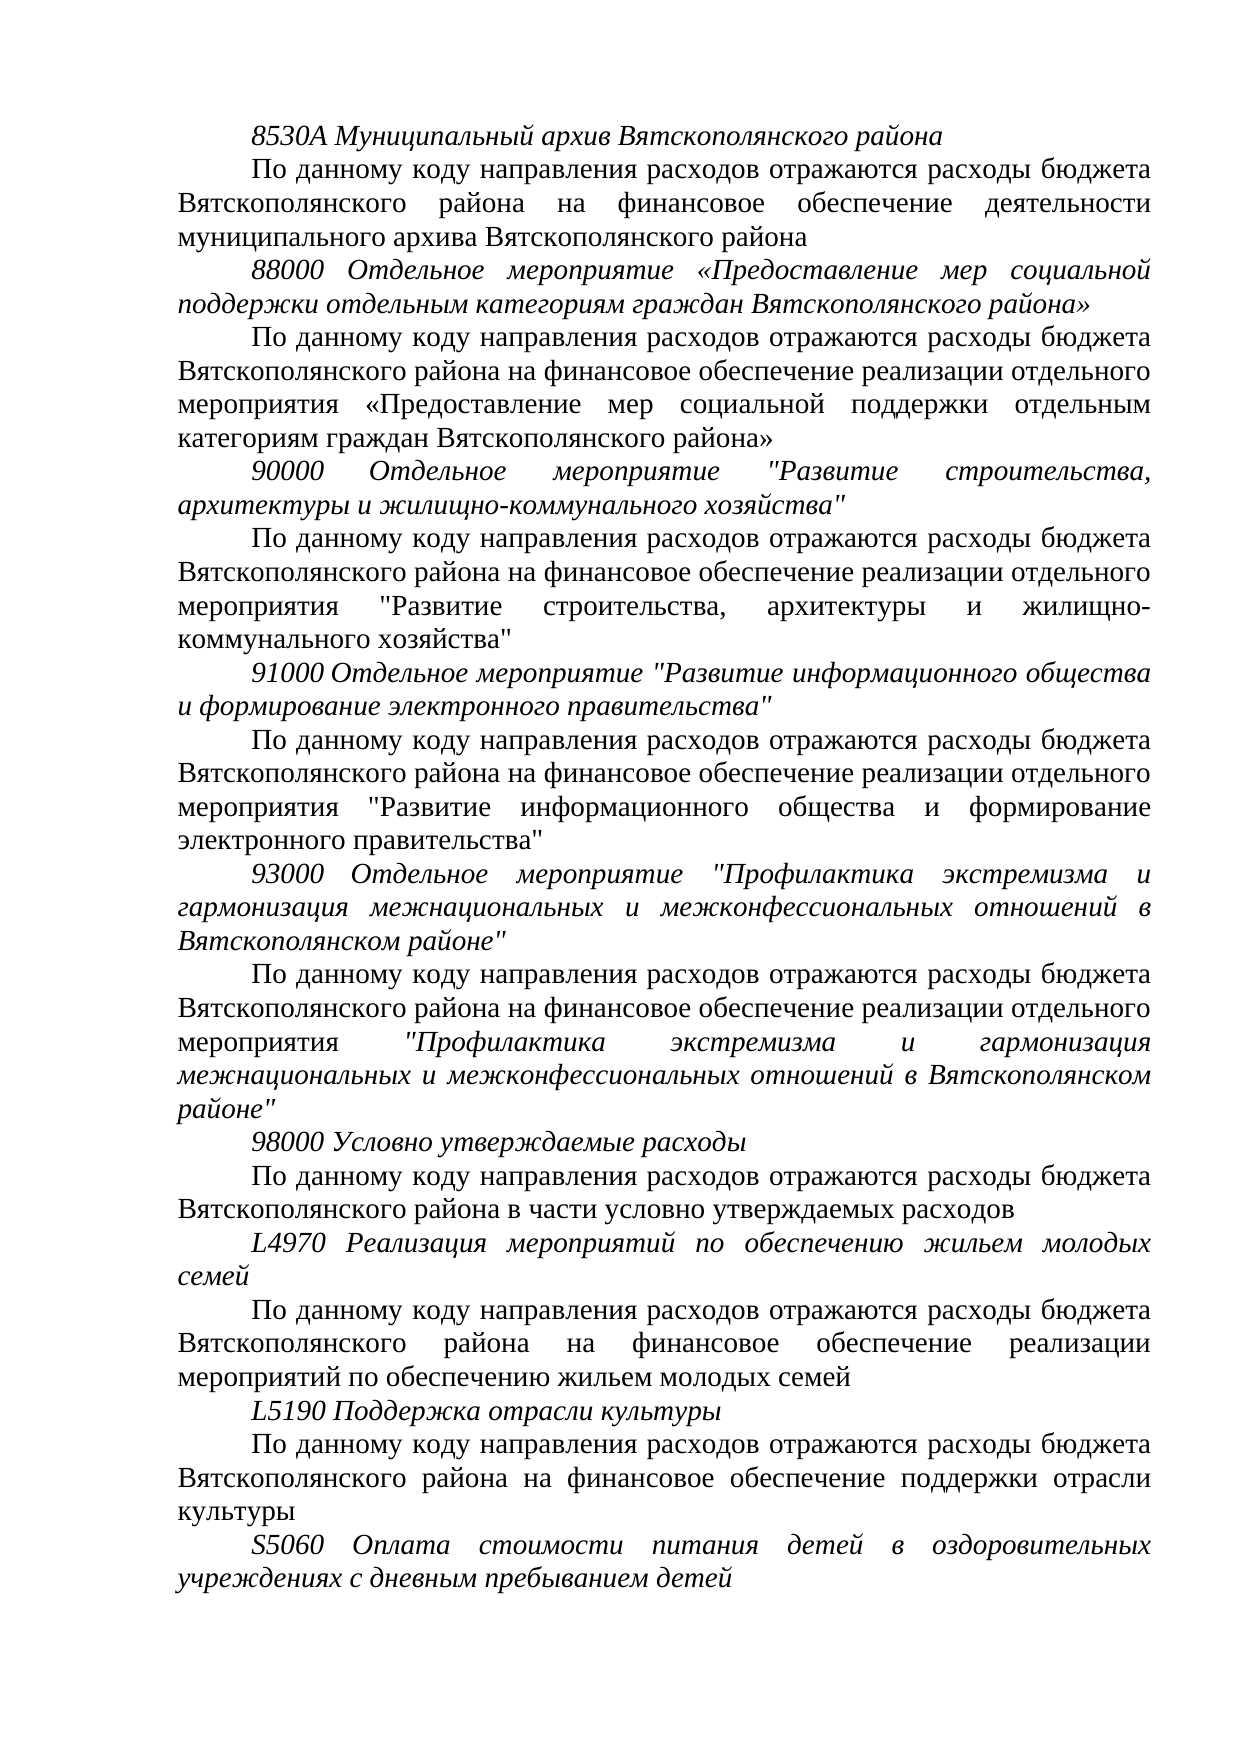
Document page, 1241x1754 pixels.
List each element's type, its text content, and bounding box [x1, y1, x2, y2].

text 93000 Отдельное мероприятие "Профилактика экстремизма и гармонизация межнациональных и межконфессиональных отношений в Вятскополянском районе" [177, 856, 1152, 957]
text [177, 152, 1152, 252]
text По данному коду направления расходов отражаются расходы бюджета Вятскополянского района на финансовое обеспечение реализации отдельного мероприятия "Развитие строительства, архитектуры и жилищно-коммунального хозяйства" [177, 521, 1152, 655]
text По данному коду направления расходов отражаются расходы бюджета Вятскополянского района в части условно утверждаемых расходов [177, 1158, 1152, 1225]
text По данному коду направления расходов отражаются расходы бюджета Вятскополянского района на финансовое обеспечение реализации отдельного мероприятия "Профилактика экстремизма и гармонизация межнациональных и межконфессиональных отношений в Вятскополянском районе" [177, 957, 1152, 1124]
text 90000 Отдельное мероприятие "Развитие строительства, архитектуры и жилищно-коммунального хозяйства" [177, 453, 1152, 521]
text L4970 Реализация мероприятий по обеспечению жильем молодых семей [177, 1225, 1152, 1292]
text 8530А Муниципальный архив Вятскополянского района [177, 118, 1152, 152]
text По данному коду направления расходов отражаются расходы бюджета Вятскополянского района на финансовое обеспечение реализации отдельного мероприятия «Предоставление мер социальной поддержки отдельным категориям граждан Вятскополянского района» [177, 319, 1152, 453]
text По данному коду направления расходов отражаются расходы бюджета Вятскополянского района на финансовое обеспечение поддержки отрасли культуры [177, 1426, 1152, 1527]
text 88000 Отдельное мероприятие «Предоставление мер социальной поддержки отдельным категориям граждан Вятскополянского района» [177, 252, 1152, 319]
text По данному коду направления расходов отражаются расходы бюджета Вятскополянского района на финансовое обеспечение реализации отдельного мероприятия "Развитие информационного общества и формирование электронного правительства" [177, 722, 1152, 856]
text L5190 Поддержка отрасли культуры [177, 1393, 1152, 1426]
text По данному коду направления расходов отражаются расходы бюджета Вятскополянского района на финансовое обеспечение реализации мероприятий по обеспечению жильем молодых семей [177, 1292, 1152, 1393]
text S5060 Оплата стоимости питания детей в оздоровительных учреждениях с дневным пребыванием детей [177, 1527, 1152, 1594]
text 98000 Условно утверждаемые расходы [177, 1124, 1152, 1158]
text 91000 Отдельное мероприятие "Развитие информационного общества и формирование электронного правительства" [177, 655, 1152, 722]
